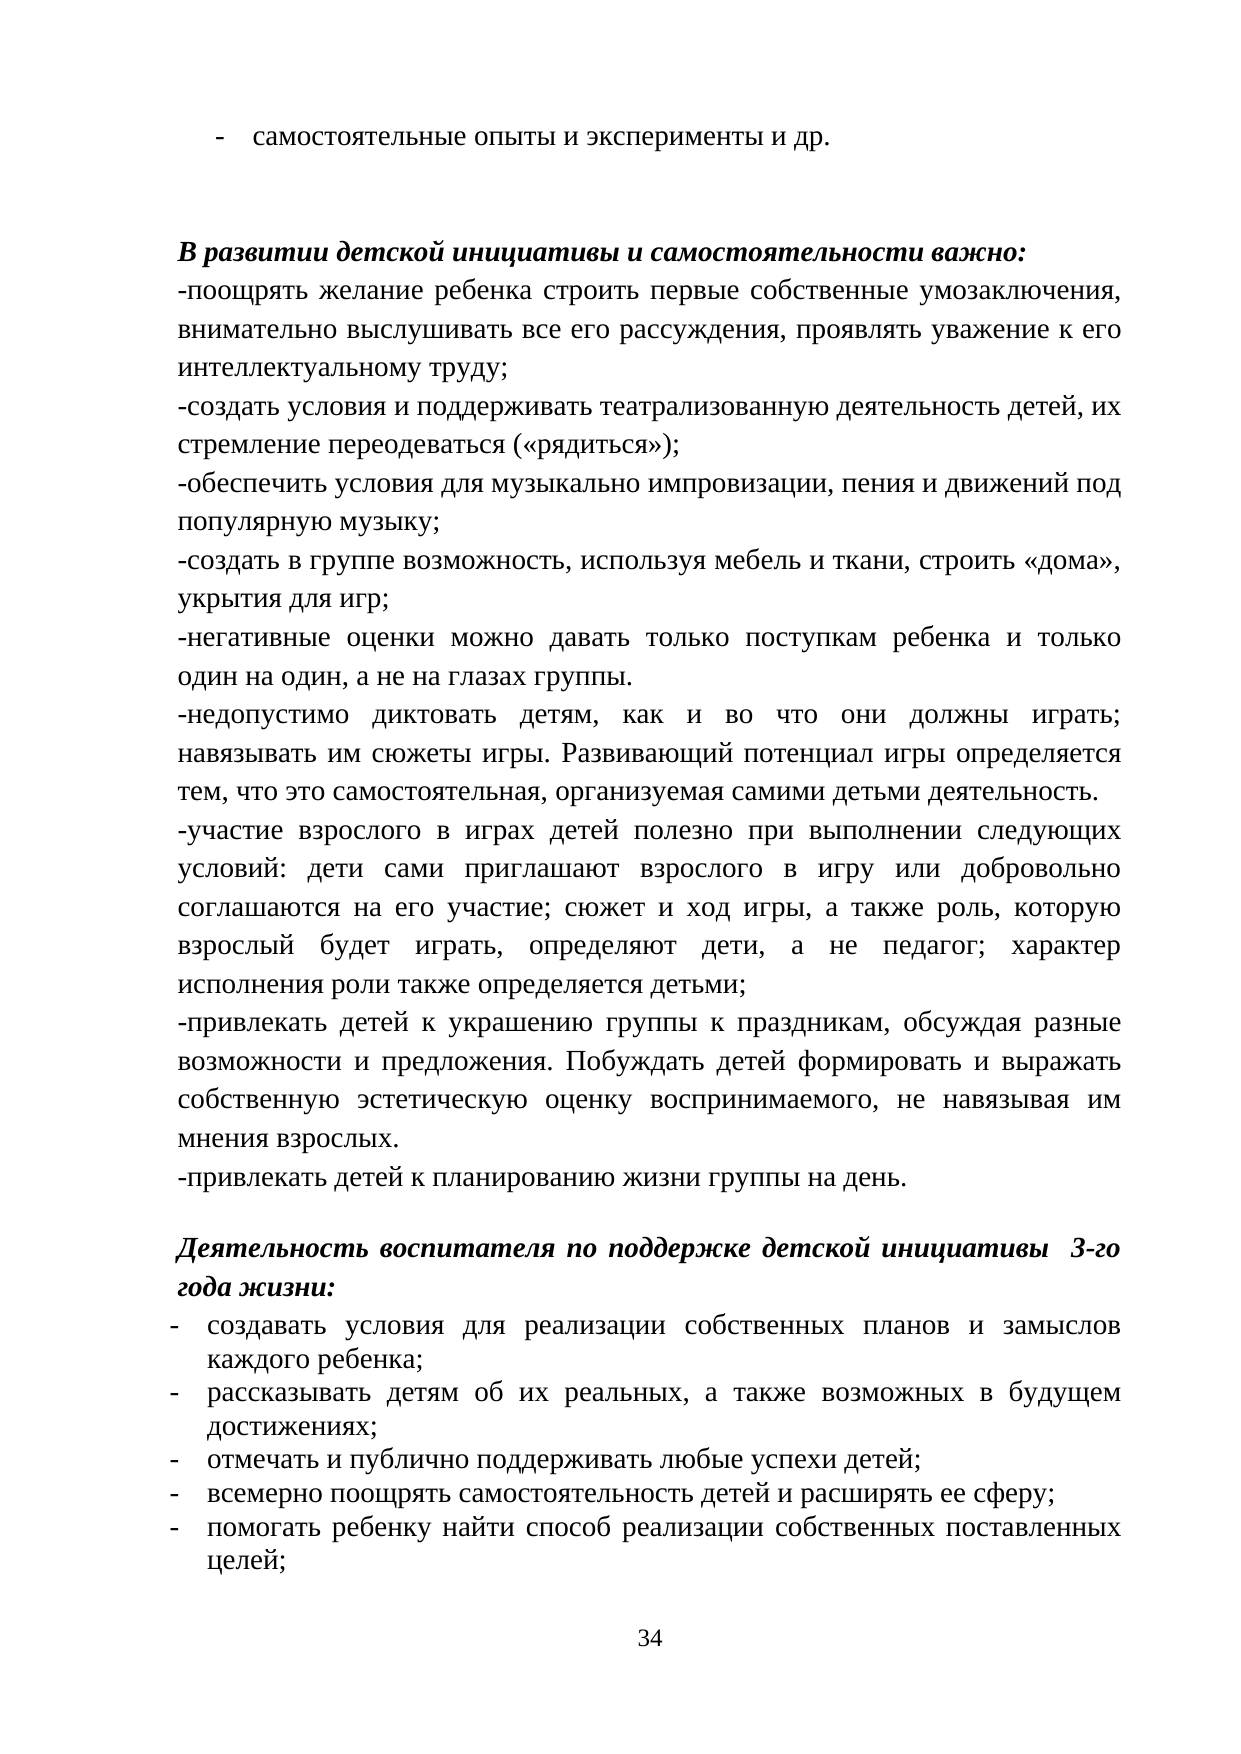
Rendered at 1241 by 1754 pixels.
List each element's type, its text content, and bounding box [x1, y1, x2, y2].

text -негативные оценки можно давать только поступкам ребенка и только один на один, а не на глазах группы. [177, 619, 1122, 691]
text -привлекать детей к украшению группы к праздникам, обсуждая разные возможности и предложения. Побуждать детей формировать и выражать собственную эстетическую оценку воспринимаемого, не навязывая им мнения взрослых. [177, 1004, 1122, 1154]
list отмечать и публично поддерживать любые успехи детей; [169, 1442, 1122, 1475]
text -привлекать детей к планированию жизни группы на день. [177, 1159, 1122, 1192]
list рассказывать детям об их реальных, а также возможных в будущем достижениях; [169, 1374, 1122, 1442]
list помогать ребенку найти способ реализации собственных поставленных целей; [169, 1509, 1122, 1576]
list всемерно поощрять самостоятельность детей и расширять ее сферу; [169, 1475, 1122, 1509]
list самостоятельные опыты и эксперименты и др. [215, 118, 1122, 152]
text -поощрять желание ребенка строить первые собственные умозаключения, внимательно выслушивать все его рассуждения, проявлять уважение к его интеллектуальному труду; [177, 272, 1122, 383]
text -недопустимо диктовать детям, как и во что они должны играть; навязывать им сюжеты игры. Развивающий потенциал игры определяется тем, что это самостоятельная, организуемая самими детьми деятельность. [177, 696, 1122, 807]
list создавать условия для реализации собственных планов и замыслов каждого ребенка; [169, 1307, 1122, 1374]
text -участие взрослого в играх детей полезно при выполнении следующих условий: дети сами приглашают взрослого в игру или добровольно соглашаются на его участие; сюжет и ход игры, а также роль, которую взрослый будет играть, определяют дети, а не педагог; характер исполнения роли также определяется детьми; [177, 812, 1122, 999]
text В развитии детской инициативы и самостоятельности важно: [177, 234, 1122, 267]
text Деятельность воспитателя по поддержке детской инициативы 3-го года жизни: [177, 1230, 1122, 1302]
text -создать в группе возможность, используя мебель и ткани, строить «дома», укрытия для игр; [177, 542, 1122, 614]
text -обеспечить условия для музыкально импровизации, пения и движений под популярную музыку; [177, 465, 1122, 537]
text -создать условия и поддерживать театрализованную деятельность детей, их стремление переодеваться («рядиться»); [177, 388, 1122, 460]
